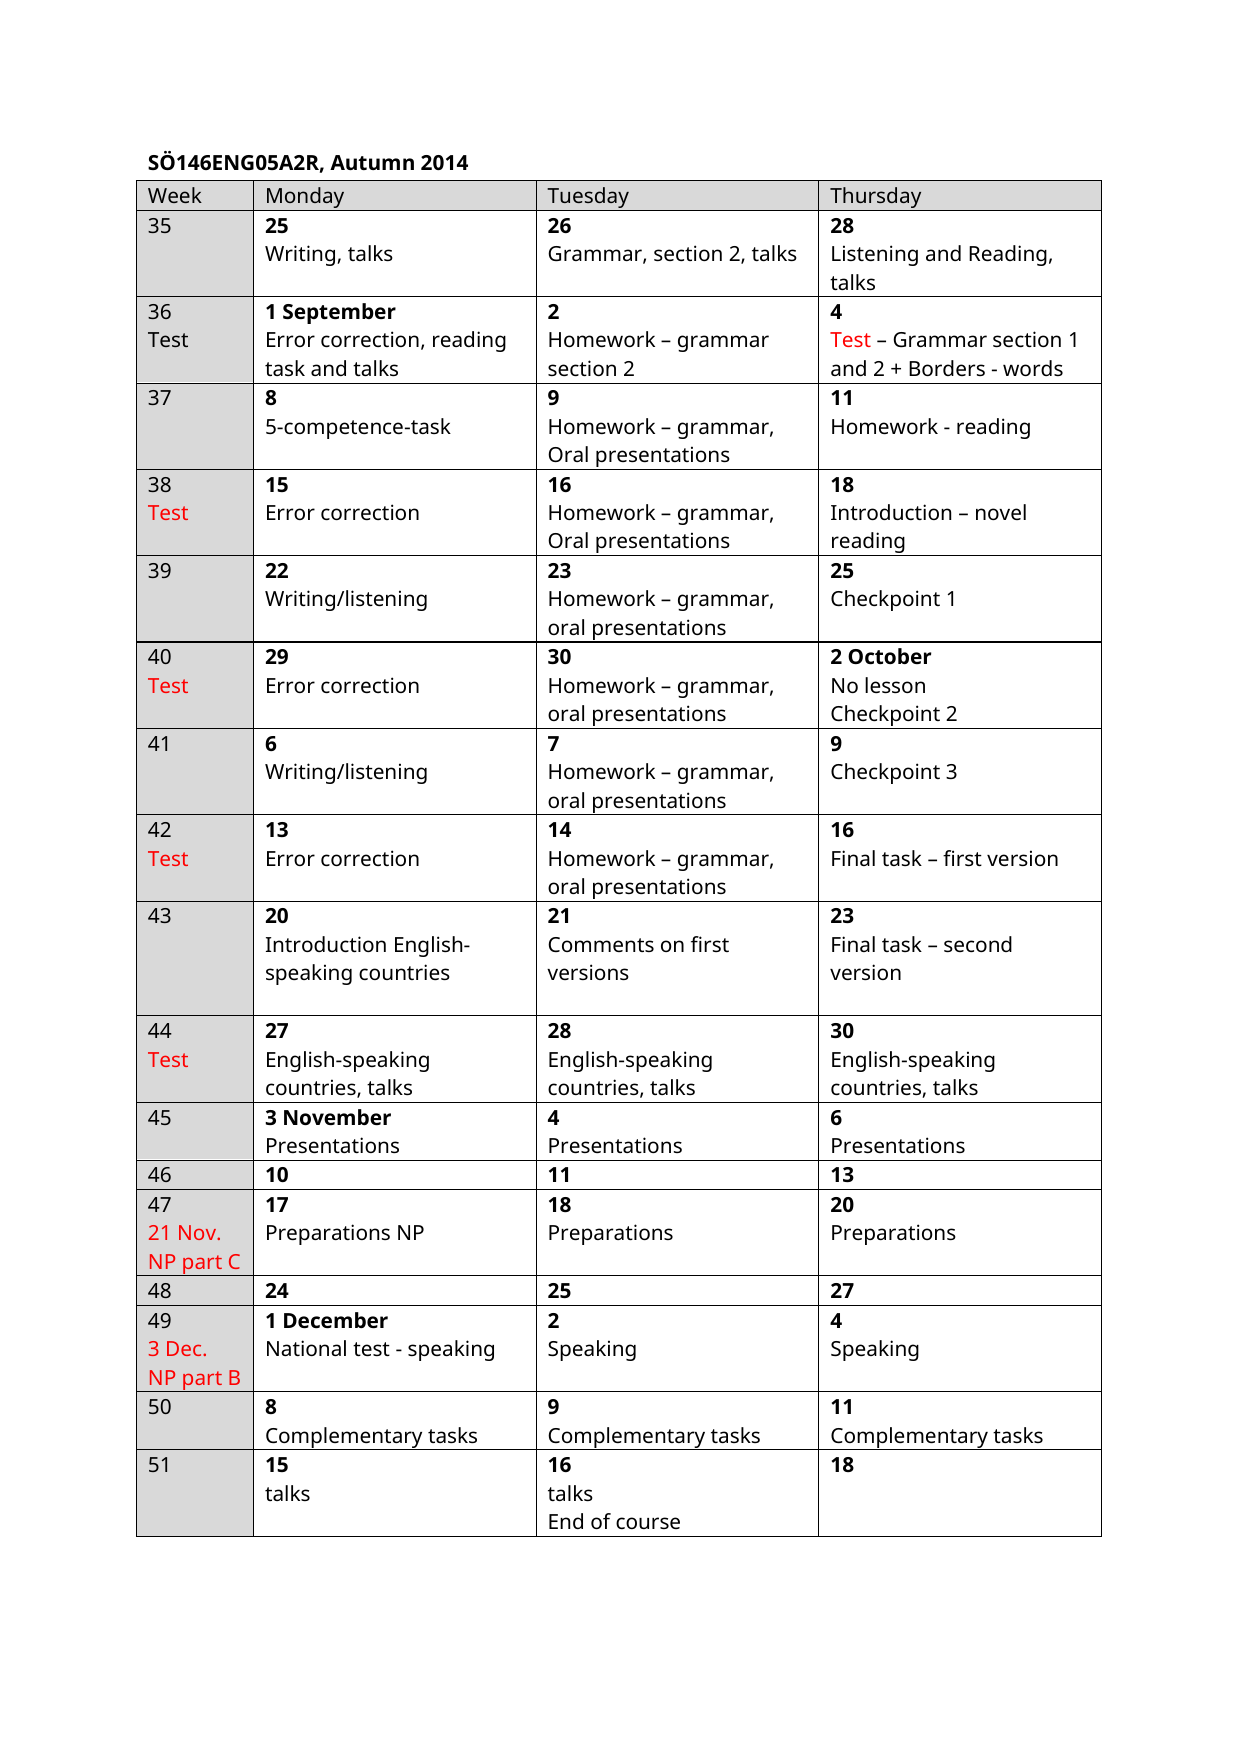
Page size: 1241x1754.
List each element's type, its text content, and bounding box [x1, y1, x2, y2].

table_cell 41 [137, 729, 253, 814]
table_cell 25 [537, 1276, 818, 1305]
table_cell 11 Complementary tasks [819, 1392, 1101, 1449]
table_cell 18 Introduction – novel reading [819, 470, 1101, 555]
table_cell 25 Writing, talks [254, 211, 536, 296]
table_cell 2 October No lesson Checkpoint 2 [819, 643, 1101, 728]
table_cell 13 Error correction [254, 815, 536, 901]
table_cell 47 21 Nov. NP part C [137, 1190, 253, 1275]
table_cell 15 talks [254, 1450, 536, 1536]
table_cell 20 Introduction English-speaking countries [254, 902, 536, 1015]
table_cell 4 Presentations [537, 1103, 818, 1159]
table_cell 22 Writing/listening [254, 556, 536, 641]
table_cell 23 Final task – second version [819, 902, 1101, 1015]
table_cell 20 Preparations [819, 1190, 1101, 1275]
table_cell 46 [137, 1161, 253, 1189]
table_cell 42 Test [137, 815, 253, 901]
table_cell 25 Checkpoint 1 [819, 556, 1101, 641]
table_header Week [137, 181, 253, 210]
table_cell 27 English-speaking countries, talks [254, 1016, 536, 1102]
table_cell 40 Test [137, 643, 253, 728]
table_cell 29 Error correction [254, 643, 536, 728]
table_header Thursday [819, 181, 1101, 210]
table_cell 30 Homework – grammar, oral presentations [537, 643, 818, 728]
table_cell 17 Preparations NP [254, 1190, 536, 1275]
table_cell 13 [819, 1161, 1101, 1189]
table_cell 24 [254, 1276, 536, 1305]
table_cell 48 [137, 1276, 253, 1305]
table_cell 1 September Error correction, reading task and talks [254, 297, 536, 382]
table_cell 11 Homework - reading [819, 384, 1101, 469]
table_cell 14 Homework – grammar, oral presentations [537, 815, 818, 901]
table_header Tuesday [537, 181, 818, 210]
table_cell 9 Homework – grammar, Oral presentations [537, 384, 818, 469]
table_cell 45 [137, 1103, 253, 1159]
table_cell 39 [137, 556, 253, 641]
table_cell 38 Test [137, 470, 253, 555]
table_cell 49 3 Dec. NP part B [137, 1306, 253, 1391]
table_cell 37 [137, 384, 253, 469]
table_cell 6 Presentations [819, 1103, 1101, 1159]
table_cell 18 Preparations [537, 1190, 818, 1275]
table_cell 18 [819, 1450, 1101, 1536]
table_cell 8 5-competence-task [254, 384, 536, 469]
table_cell 21 Comments on first versions [537, 902, 818, 1015]
table_cell 26 Grammar, section 2, talks [537, 211, 818, 296]
table_cell 43 [137, 902, 253, 1015]
table_cell 50 [137, 1392, 253, 1449]
table_cell 30 English-speaking countries, talks [819, 1016, 1101, 1102]
table_cell 15 Error correction [254, 470, 536, 555]
table_cell 36 Test [137, 297, 253, 382]
table_cell 4 Test – Grammar section 1 and 2 + Borders - words [819, 297, 1101, 382]
table_cell 4 Speaking [819, 1306, 1101, 1391]
table_cell 23 Homework – grammar, oral presentations [537, 556, 818, 641]
table_cell 16 Homework – grammar, Oral presentations [537, 470, 818, 555]
table_cell 6 Writing/listening [254, 729, 536, 814]
table_cell 2 Speaking [537, 1306, 818, 1391]
table_cell 51 [137, 1450, 253, 1536]
table_cell 2 Homework – grammar section 2 [537, 297, 818, 382]
table_cell 16 Final task – first version [819, 815, 1101, 901]
text SÖ146ENG05A2R, Autumn 2014 [148, 148, 1093, 176]
table_cell 27 [819, 1276, 1101, 1305]
table_cell 28 Listening and Reading, talks [819, 211, 1101, 296]
table_cell 11 [537, 1161, 818, 1189]
table_cell 16 talks End of course [537, 1450, 818, 1536]
table_cell 28 English-speaking countries, talks [537, 1016, 818, 1102]
table_cell 9 Complementary tasks [537, 1392, 818, 1449]
table_cell 35 [137, 211, 253, 296]
table_cell 10 [254, 1161, 536, 1189]
table_cell 7 Homework – grammar, oral presentations [537, 729, 818, 814]
table_cell 9 Checkpoint 3 [819, 729, 1101, 814]
table_cell 44 Test [137, 1016, 253, 1102]
table_cell 8 Complementary tasks [254, 1392, 536, 1449]
table_cell 1 December National test - speaking [254, 1306, 536, 1391]
table_header Monday [254, 181, 536, 210]
table_cell 3 November Presentations [254, 1103, 536, 1159]
